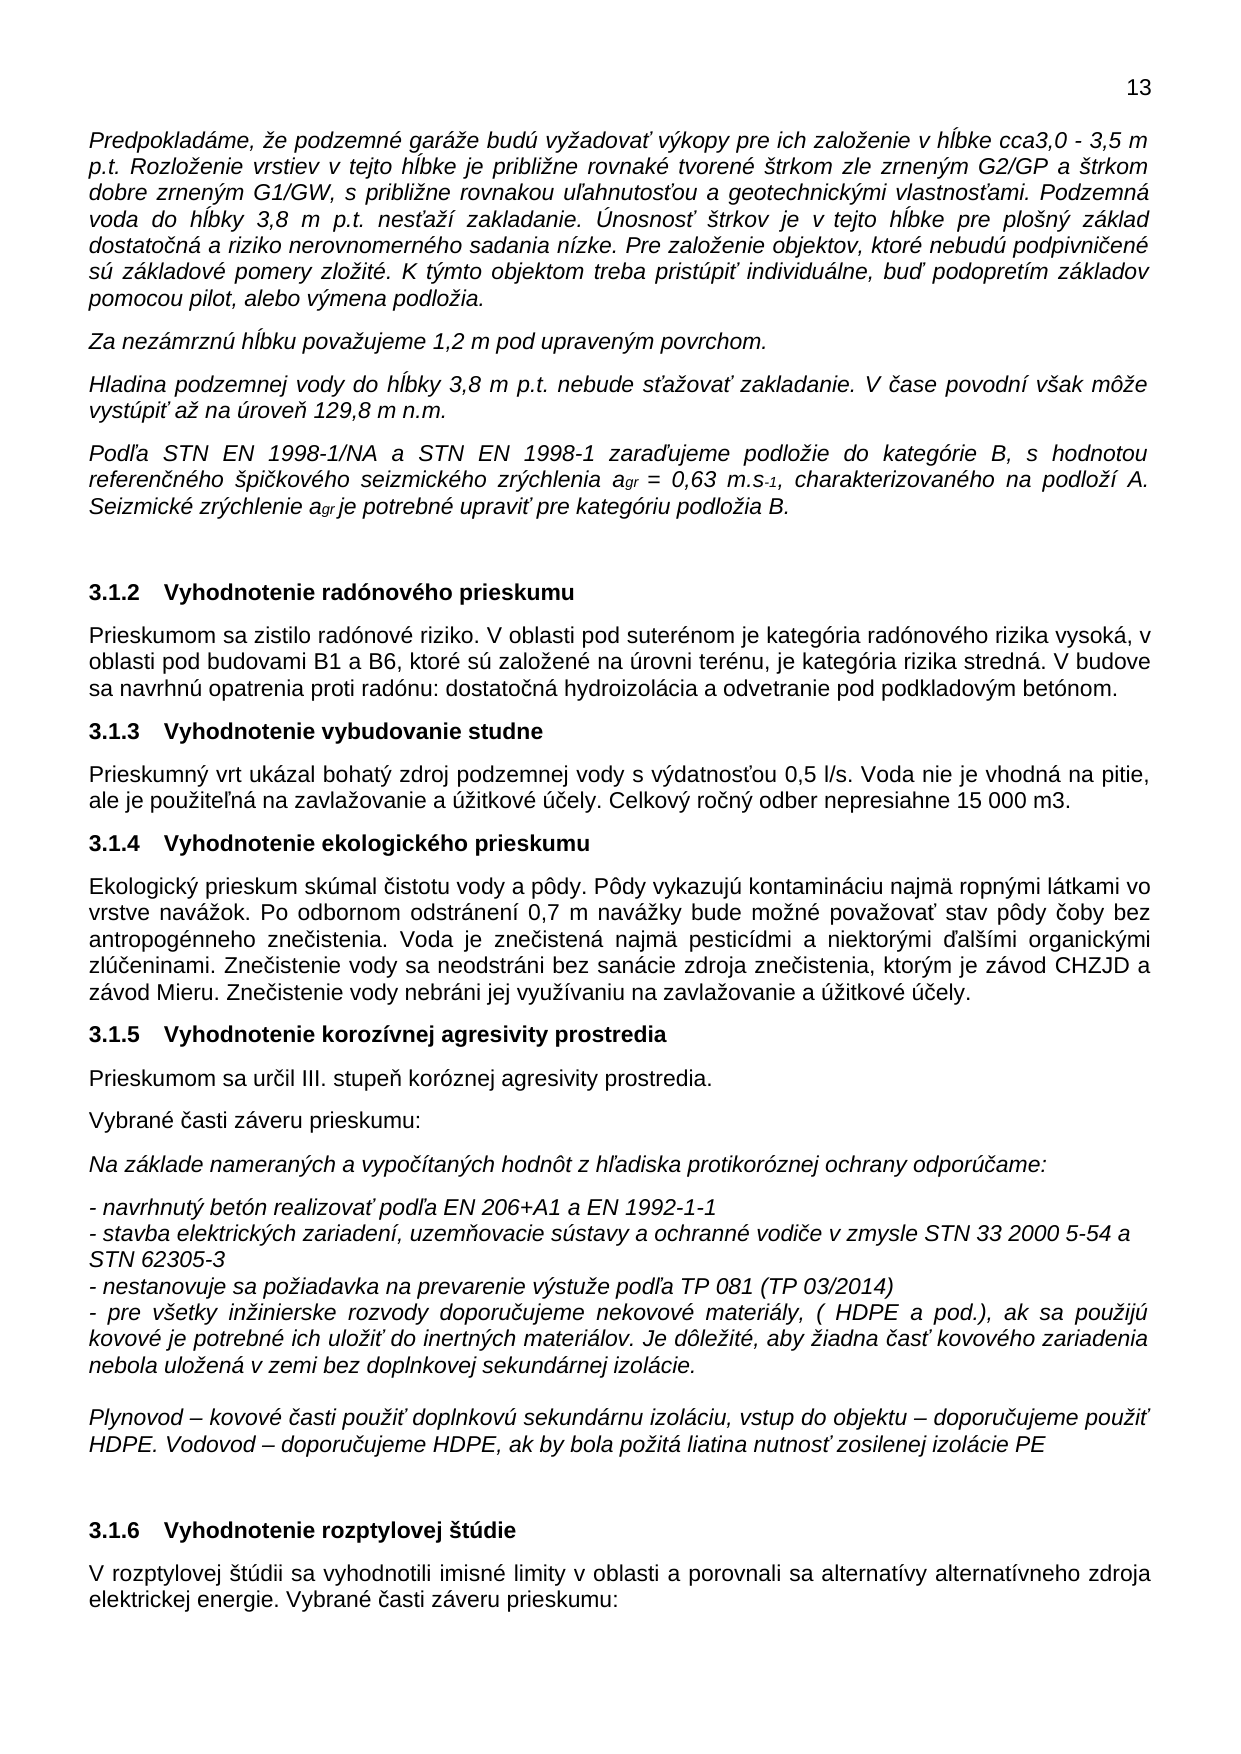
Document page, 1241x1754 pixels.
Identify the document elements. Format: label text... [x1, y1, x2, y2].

text Ekologický prieskum skúmal čistotu vody a pôdy. Pôdy vykazujú kontamináciu najmä ropnými látkami vo vrstve navážok. Po odbornom odstránení 0,7 m navážky bude možné považovať stav pôdy čoby bez antropogénneho znečistenia. Voda je znečistená najmä pesticídmi a niektorými ďalšími organickými zlúčeninami. Znečistenie vody sa neodstráni bez sanácie zdroja znečistenia, ktorým je závod CHZJD a závod Mieru. Znečistenie vody nebráni jej využívaniu na zavlažovanie a úžitkové účely. [89, 873, 1152, 1005]
subtitle Vyhodnotenie korozívnej agresivity prostredia [89, 1021, 1152, 1048]
subtitle Vyhodnotenie radónového prieskumu [89, 579, 1152, 605]
text - nestanovuje sa požiadavka na prevarenie výstuže podľa TP 081 (TP 03/2014) [89, 1273, 1152, 1299]
text Prieskumom sa zistilo radónové riziko. V oblasti pod suterénom je kategória radónového rizika vysoká, v oblasti pod budovami B1 a B6, ktoré sú založené na úrovni terénu, je kategória rizika stredná. V budove sa navrhnú opatrenia proti radónu: dostatočná hydroizolácia a odvetranie pod podkladovým betónom. [89, 622, 1152, 701]
text Na základe nameraných a vypočítaných hodnôt z hľadiska protikoróznej ochrany odporúčame: [89, 1151, 1152, 1177]
text - pre všetky inžinierske rozvody doporučujeme nekovové materiály, ( HDPE a pod.), ak sa použijú kovové je potrebné ich uložiť do inertných materiálov. Je dôležité, aby žiadna časť kovového zariadenia nebola uložená v zemi bez doplnkovej sekundárnej izolácie. [89, 1299, 1152, 1378]
text Vybrané časti záveru prieskumu: [89, 1107, 1152, 1134]
text V rozptylovej štúdii sa vyhodnotili imisné limity v oblasti a porovnali sa alternatívy alternatívneho zdroja elektrickej energie. Vybrané časti záveru prieskumu: [89, 1560, 1152, 1612]
text Podľa STN EN 1998-1/NA a STN EN 1998-1 zaraďujeme podložie do kategórie B, s hodnotou referenčného špičkového seizmického zrýchlenia agr = 0,63 m.s-1, charakterizovaného na podloží A. Seizmické zrýchlenie agr je potrebné upraviť pre kategóriu podložia B. [89, 440, 1152, 519]
text Hladina podzemnej vody do hĺbky 3,8 m p.t. nebude sťažovať zakladanie. V čase povodní však môže vystúpiť až na úroveň 129,8 m n.m. [89, 371, 1152, 423]
subtitle Vyhodnotenie rozptylovej štúdie [89, 1517, 1152, 1543]
text Prieskumný vrt ukázal bohatý zdroj podzemnej vody s výdatnosťou 0,5 l/s. Voda nie je vhodná na pitie, ale je použiteľná na zavlažovanie a úžitkové účely. Celkový ročný odber nepresiahne 15 000 m3. [89, 761, 1152, 813]
subtitle Vyhodnotenie ekologického prieskumu [89, 830, 1152, 856]
text Plynovod – kovové časti použiť doplnkovú sekundárnu izoláciu, vstup do objektu – doporučujeme použiť HDPE. Vodovod – doporučujeme HDPE, ak by bola požitá liatina nutnosť zosilenej izolácie PE [89, 1404, 1152, 1457]
text - navrhnutý betón realizovať podľa EN 206+A1 a EN 1992-1-1 [89, 1193, 1152, 1220]
subtitle Vyhodnotenie vybudovanie studne [89, 718, 1152, 744]
text STN 62305-3 [89, 1246, 1152, 1273]
text Za nezámrznú hĺbku považujeme 1,2 m pod upraveným povrchom. [89, 328, 1152, 354]
text Prieskumom sa určil III. stupeň koróznej agresivity prostredia. [89, 1064, 1152, 1091]
text - stavba elektrických zariadení, uzemňovacie sústavy a ochranné vodiče v zmysle STN 33 2000 5-54 a [89, 1220, 1152, 1246]
text Predpokladáme, že podzemné garáže budú vyžadovať výkopy pre ich založenie v hĺbke cca3,0 - 3,5 m p.t. Rozloženie vrstiev v tejto hĺbke je približne rovnaké tvorené štrkom zle zrneným G2/GP a štrkom dobre zrneným G1/GW, s približne rovnakou uľahnutosťou a geotechnickými vlastnosťami. Podzemná voda do hĺbky 3,8 m p.t. nesťaží zakladanie. Únosnosť štrkov je v tejto hĺbke pre plošný základ dostatočná a riziko nerovnomerného sadania nízke. Pre založenie objektov, ktoré nebudú podpivničené sú základové pomery zložité. K týmto objektom treba pristúpiť individuálne, buď podopretím základov pomocou pilot, alebo výmena podložia. [89, 127, 1152, 311]
